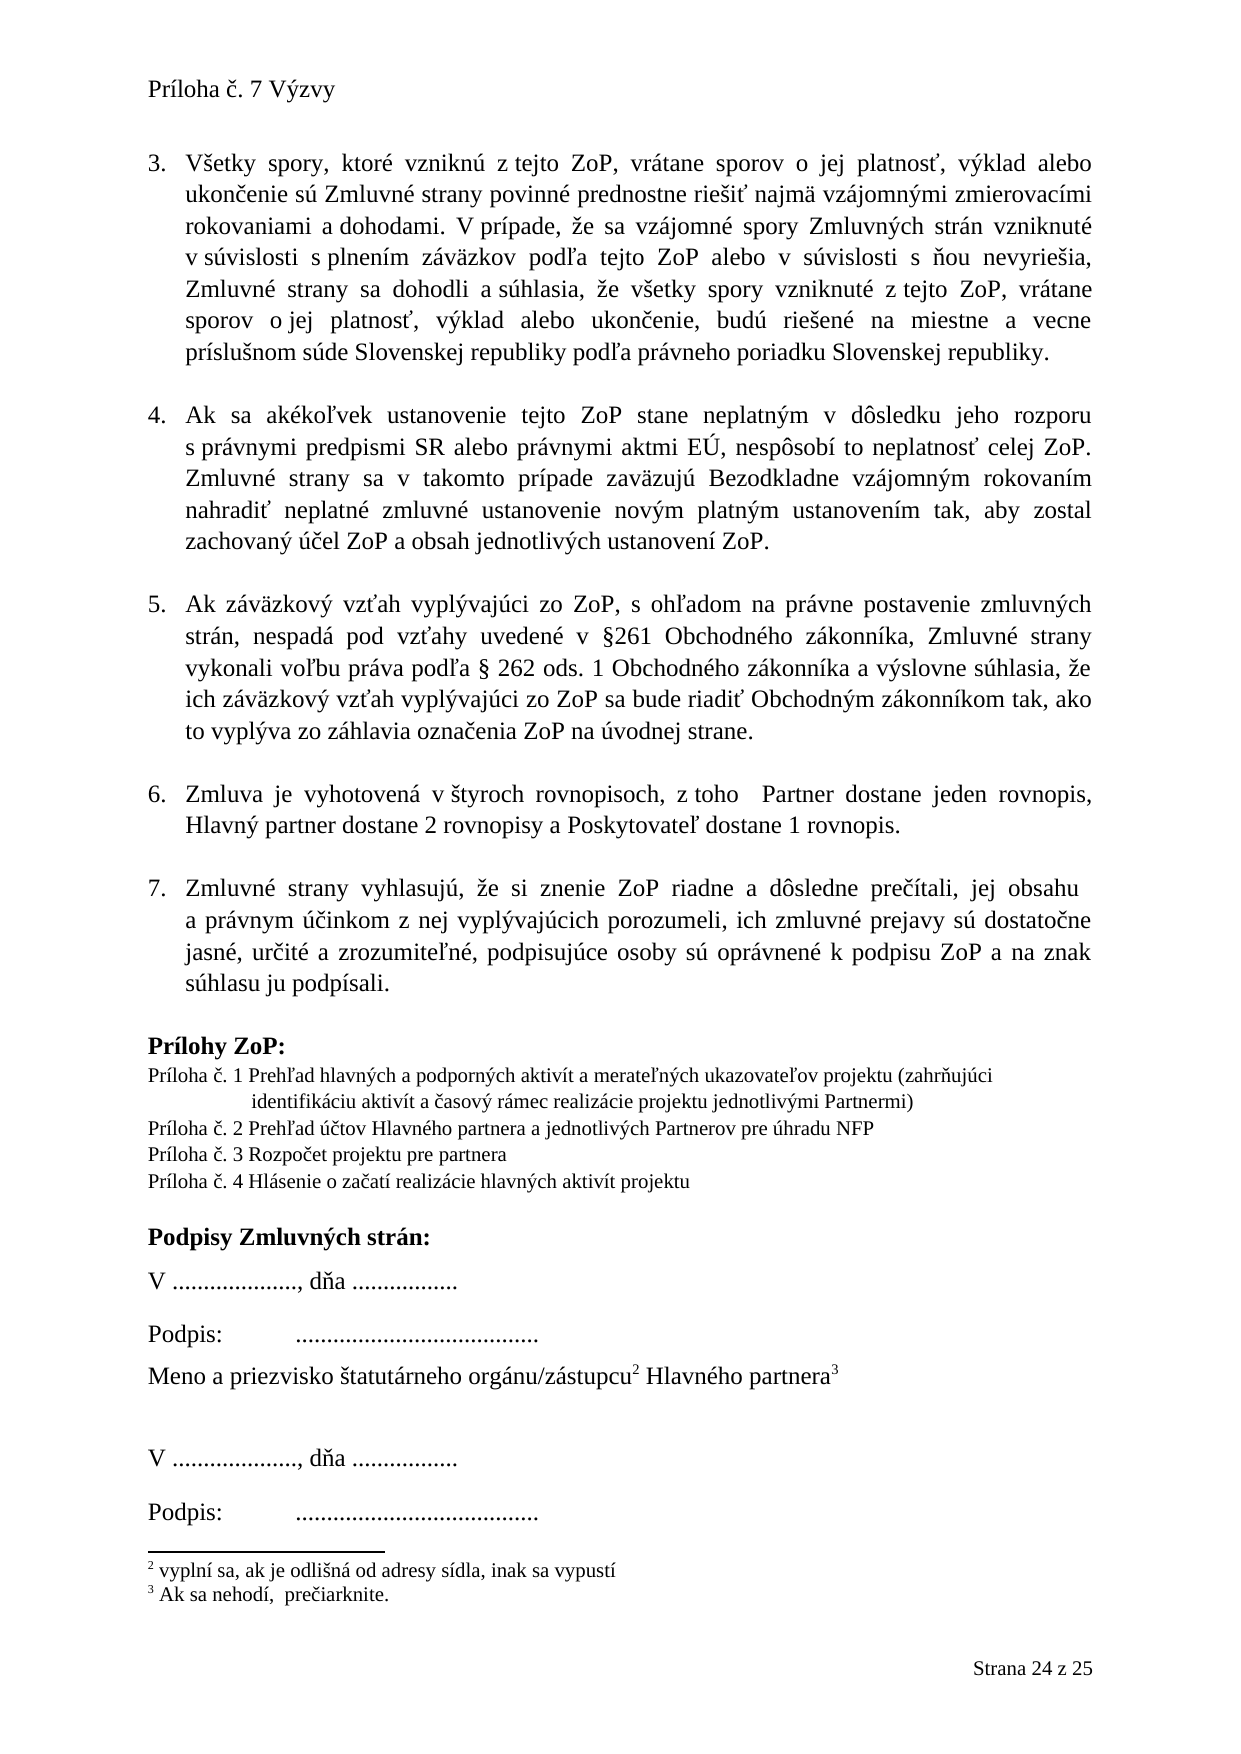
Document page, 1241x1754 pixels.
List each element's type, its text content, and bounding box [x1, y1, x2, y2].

list Všetky spory, ktoré vzniknú z tejto ZoP, vrátane sporov o jej platnosť, výklad alebo ukončenie sú Zmluvné strany povinné prednostne riešiť najmä vzájomnými zmierovacími rokovaniami a dohodami. V prípade, že sa vzájomné spory Zmluvných strán vzniknuté v súvislosti s plnením záväzkov podľa tejto ZoP alebo v súvislosti s ňou nevyriešia, Zmluvné strany sa dohodli a súhlasia, že všetky spory vzniknuté z tejto ZoP, vrátane sporov o jej platnosť, výklad alebo ukončenie, budú riešené na miestne a vecne príslušnom súde Slovenskej republiky podľa právneho poriadku Slovenskej republiky. [148, 148, 1093, 366]
list Ak záväzkový vzťah vyplývajúci zo ZoP, s ohľadom na právne postavenie zmluvných strán, nespadá pod vzťahy uvedené v §261 Obchodného zákonníka, Zmluvné strany vykonali voľbu práva podľa § 262 ods. 1 Obchodného zákonníka a výslovne súhlasia, že ich záväzkový vzťah vyplývajúci zo ZoP sa bude riadiť Obchodným zákonníkom tak, ako to vyplýva zo záhlavia označenia ZoP na úvodnej strane. [148, 589, 1093, 744]
text Podpis: ....................................... [148, 1319, 1093, 1348]
text Meno a priezvisko štatutárneho orgánu/zástupcu Hlavného partnera [148, 1361, 1093, 1389]
text Podpisy Zmluvných strán: [148, 1222, 1093, 1250]
text V ...................., dňa ................. [148, 1443, 1093, 1472]
text Príloha č. 4 Hlásenie o začatí realizácie hlavných aktivít projektu [148, 1169, 1093, 1193]
text Prílohy ZoP: [148, 1031, 1093, 1060]
text Podpis: ....................................... [148, 1497, 1093, 1526]
list Zmluvné strany vyhlasujú, že si znenie ZoP riadne a dôsledne prečítali, jej obsahu a právnym účinkom z nej vyplývajúcich porozumeli, ich zmluvné prejavy sú dostatočne jasné, určité a zrozumiteľné, podpisujúce osoby sú oprávnené k podpisu ZoP a na znak súhlasu ju podpísali. [148, 873, 1093, 997]
text Príloha č. 2 Prehľad účtov Hlavného partnera a jednotlivých Partnerov pre úhradu NFP [148, 1116, 1093, 1140]
text V ...................., dňa ................. [148, 1266, 1093, 1294]
text Príloha č. 1 Prehľad hlavných a podporných aktivít a merateľných ukazovateľov projektu (zahrňujúci identifikáciu aktivít a časový rámec realizácie projektu jednotlivými Partnermi) [148, 1063, 1093, 1113]
list Ak sa akékoľvek ustanovenie tejto ZoP stane neplatným v dôsledku jeho rozporu s právnymi predpismi SR alebo právnymi aktmi EÚ, nespôsobí to neplatnosť celej ZoP. Zmluvné strany sa v takomto prípade zaväzujú Bezodkladne vzájomným rokovaním nahradiť neplatné zmluvné ustanovenie novým platným ustanovením tak, aby zostal zachovaný účel ZoP a obsah jednotlivých ustanovení ZoP. [148, 400, 1093, 555]
list Zmluva je vyhotovená v štyroch rovnopisoch, z toho Partner dostane jeden rovnopis, Hlavný partner dostane 2 rovnopisy a Poskytovateľ dostane 1 rovnopis. [148, 779, 1093, 839]
text Príloha č. 3 Rozpočet projektu pre partnera [148, 1142, 1093, 1166]
